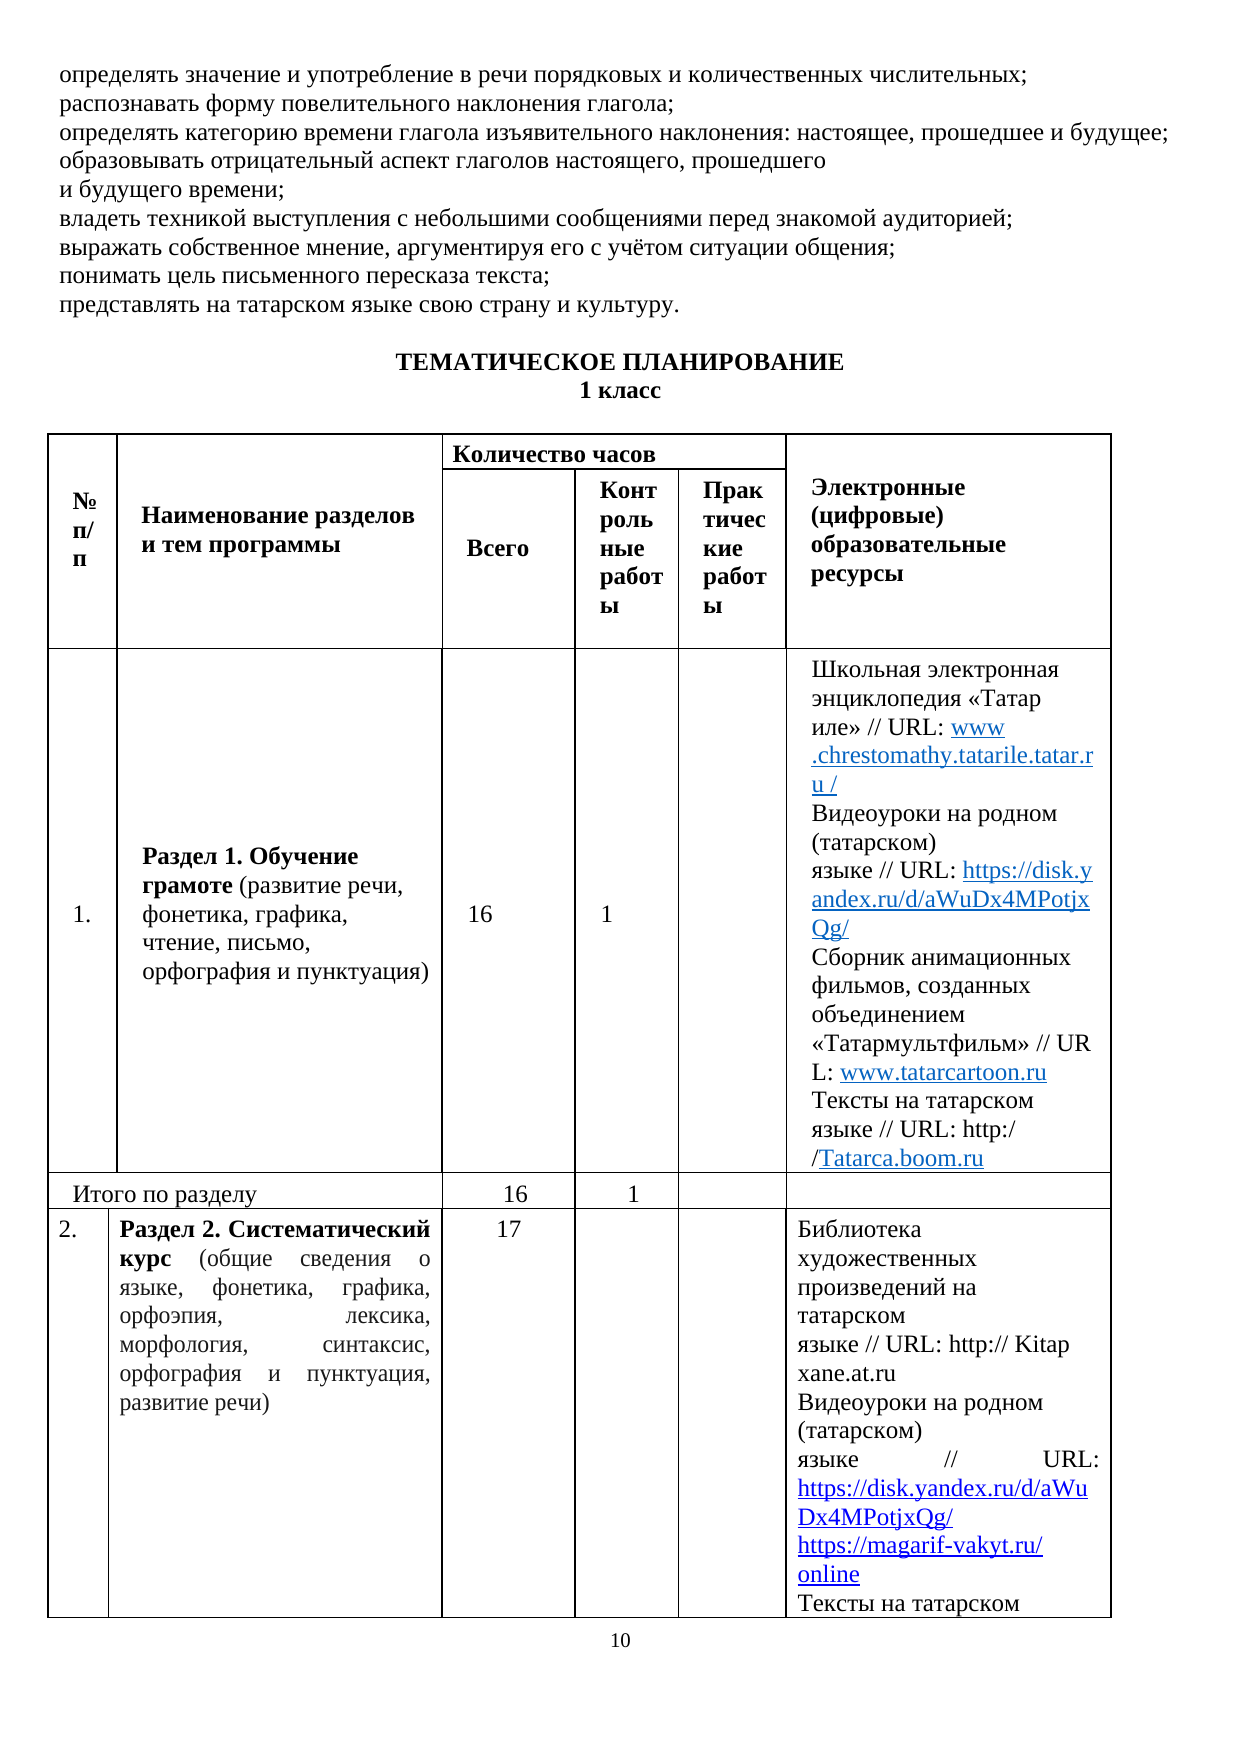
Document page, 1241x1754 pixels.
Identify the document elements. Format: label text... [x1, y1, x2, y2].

text распознавать форму повелительного наклонения глагола; [59, 88, 1181, 117]
table_cell 17 [443, 1209, 574, 1617]
table_cell Практические работы [679, 470, 785, 648]
table_cell [787, 1173, 1110, 1207]
table_cell Контрольные работы [576, 470, 678, 648]
table_cell Итого по разделу [49, 1173, 442, 1207]
table_header № п/п [49, 435, 116, 648]
text определять категорию времени глагола изъявительного наклонения: настоящее, прошедшее и будущее; [59, 117, 1181, 145]
table_cell 1 [576, 1173, 678, 1207]
table_cell 1. [49, 649, 116, 1172]
text определять значение и употребление в речи порядковых и количественных числительных; [59, 59, 1181, 88]
table_header Наименование разделов и тем программы [118, 435, 442, 648]
text понимать цель письменного пересказа текста; [59, 260, 1181, 289]
table_cell Раздел 1. Обучение грамоте (развитие речи, фонетика, графика, чтение, письмо, орфография и пунктуация) [118, 649, 441, 1172]
text владеть техникой выступления с небольшими сообщениями перед знакомой аудиторией; [59, 203, 1181, 232]
table_cell [679, 1209, 785, 1617]
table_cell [109, 1209, 441, 1617]
text 1 класс [59, 375, 1181, 404]
table_header Электронные (цифровые) образовательные ресурсы [787, 435, 1110, 648]
table_cell Школьная электронная энциклопедия «Татар иле» // URL: www.chrestomathy.tatarile.tatar.ru / Видеоуроки на родном (татарском) языке // URL: https://disk.yandex.ru/d/aWuDx4MPotjxQg/ Сборник анимационных фильмов, созданных объединением «Татармультфильм» // URL: www.tatarcartoon.ru Тексты на татарском языке // URL: http://Tatarca.boom.ru [787, 649, 1110, 1172]
table_header Количество часов [443, 435, 785, 468]
text ТЕМАТИЧЕСКОЕ ПЛАНИРОВАНИЕ [59, 347, 1181, 375]
text выражать собственное мнение, аргументируя его с учётом ситуации общения; [59, 232, 1181, 260]
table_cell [787, 1209, 1110, 1617]
table_cell Всего [443, 470, 574, 648]
table_cell 16 [443, 649, 574, 1172]
table_cell [576, 1209, 678, 1617]
table_cell 16 [443, 1173, 574, 1207]
table_cell 2. [49, 1209, 108, 1617]
table_cell [679, 649, 786, 1172]
table_cell 1 [576, 649, 678, 1172]
text представлять на татарском языке свою страну и культуру. [59, 289, 1181, 318]
text образовывать отрицательный аспект глаголов настоящего, прошедшего и будущего времени; [59, 145, 1181, 203]
table_cell [679, 1173, 786, 1207]
